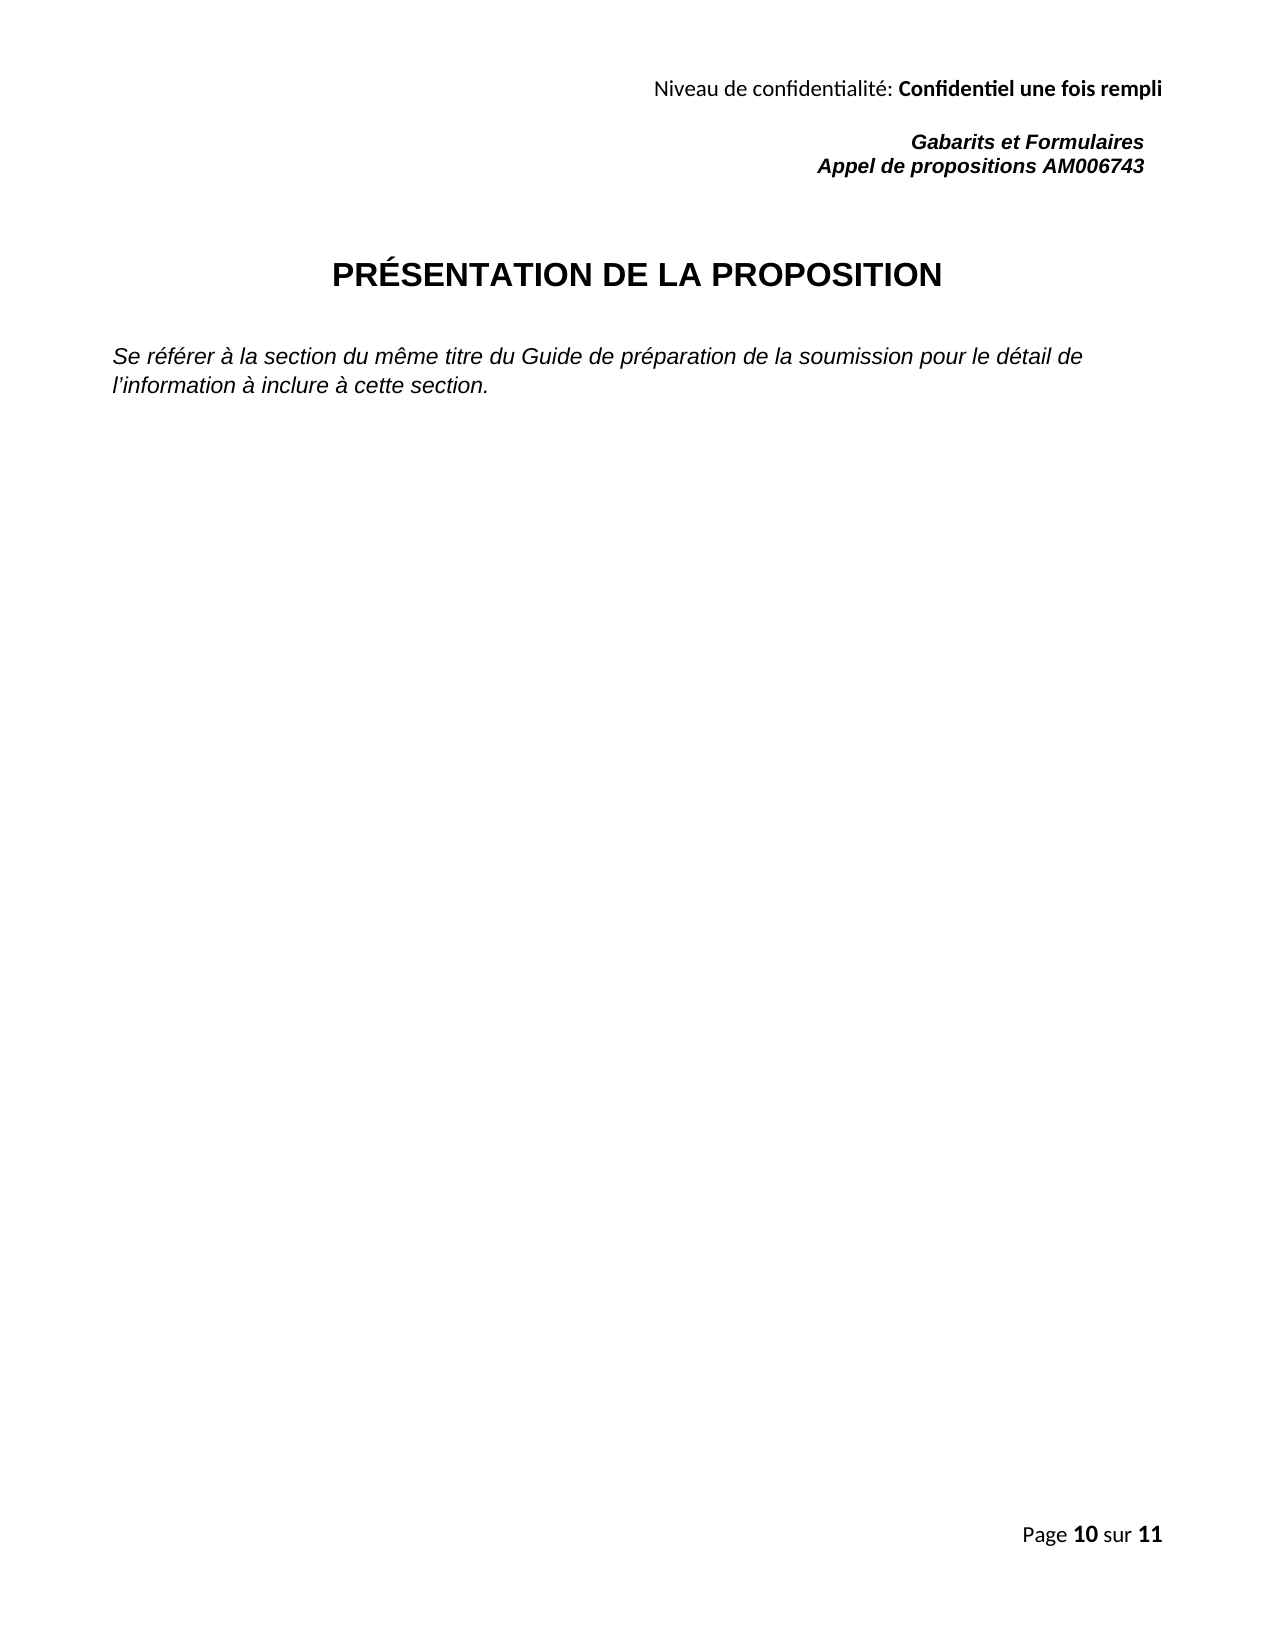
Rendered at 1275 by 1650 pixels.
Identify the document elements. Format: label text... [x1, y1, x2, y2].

text Se référer à la section du même titre du Guide de préparation de la soumission pour le détail de l’information à inclure à cette section. [112, 343, 1162, 399]
subtitle PRÉSENTATION DE LA PROPOSITION [112, 255, 1162, 293]
